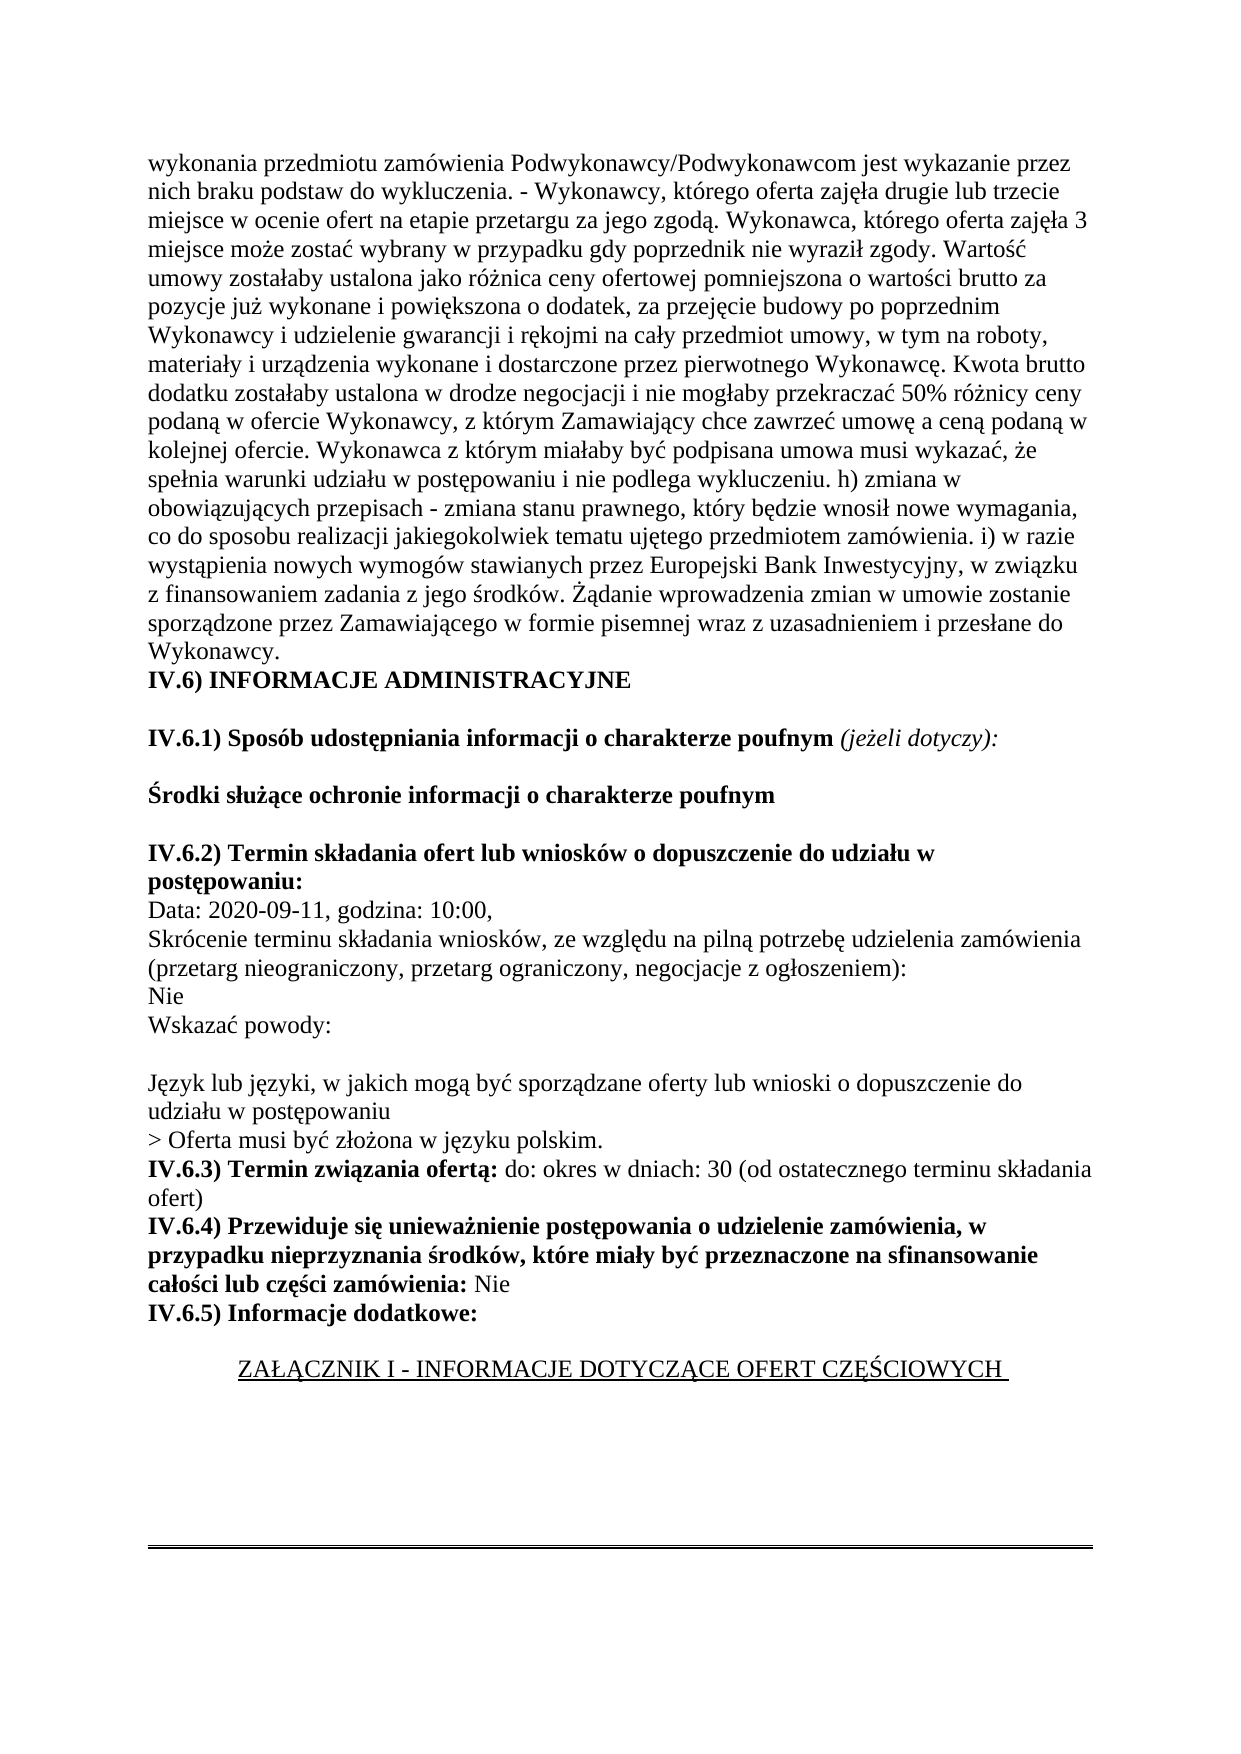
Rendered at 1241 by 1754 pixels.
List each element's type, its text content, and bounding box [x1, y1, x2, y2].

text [148, 148, 1093, 1354]
text ZAŁĄCZNIK I - INFORMACJE DOTYCZĄCE OFERT CZĘŚCIOWYCH [148, 1354, 1093, 1383]
